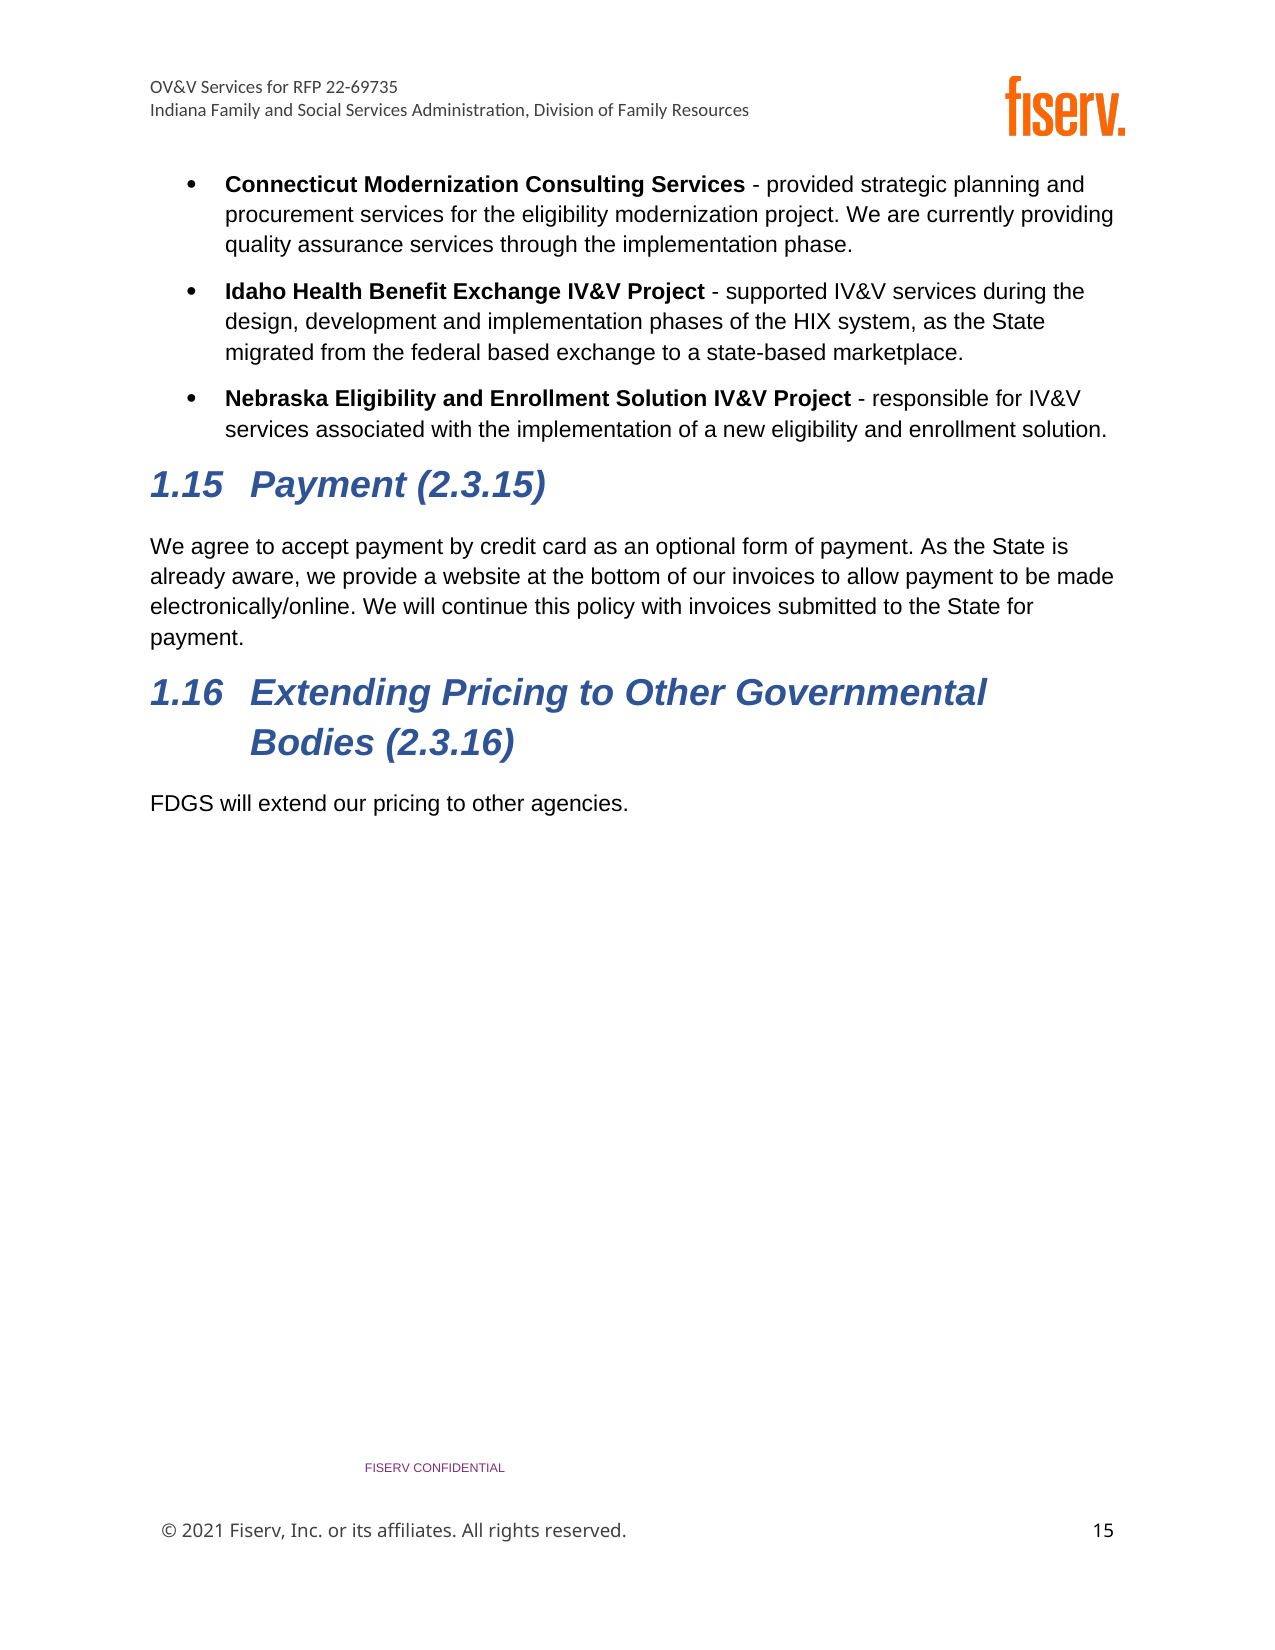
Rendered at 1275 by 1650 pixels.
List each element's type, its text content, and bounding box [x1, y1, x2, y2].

subtitle Extending Pricing to Other Governmental Bodies (2.3.16) [150, 670, 1125, 763]
subtitle Payment (2.3.15) [150, 462, 1125, 506]
text Nebraska Eligibility and Enrollment Solution IV&V Project - responsible for IV&V services associated with the implementation of a new eligibility and enrollment solution. [187, 385, 1125, 442]
text We agree to accept payment by credit card as an optional form of payment. As the State is already aware, we provide a website at the bottom of our invoices to allow payment to be made electronically/online. We will continue this policy with invoices submitted to the State for payment. [150, 533, 1125, 650]
picture [1005, 76, 1125, 136]
text FDGS will extend our pricing to other agencies. [150, 790, 1125, 817]
text Connecticut Modernization Consulting Services - provided strategic planning and procurement services for the eligibility modernization project. We are currently providing quality assurance services through the implementation phase. [187, 171, 1125, 258]
text Idaho Health Benefit Exchange IV&V Project - supported IV&V services during the design, development and implementation phases of the HIX system, as the State migrated from the federal based exchange to a state-based marketplace. [187, 278, 1125, 365]
